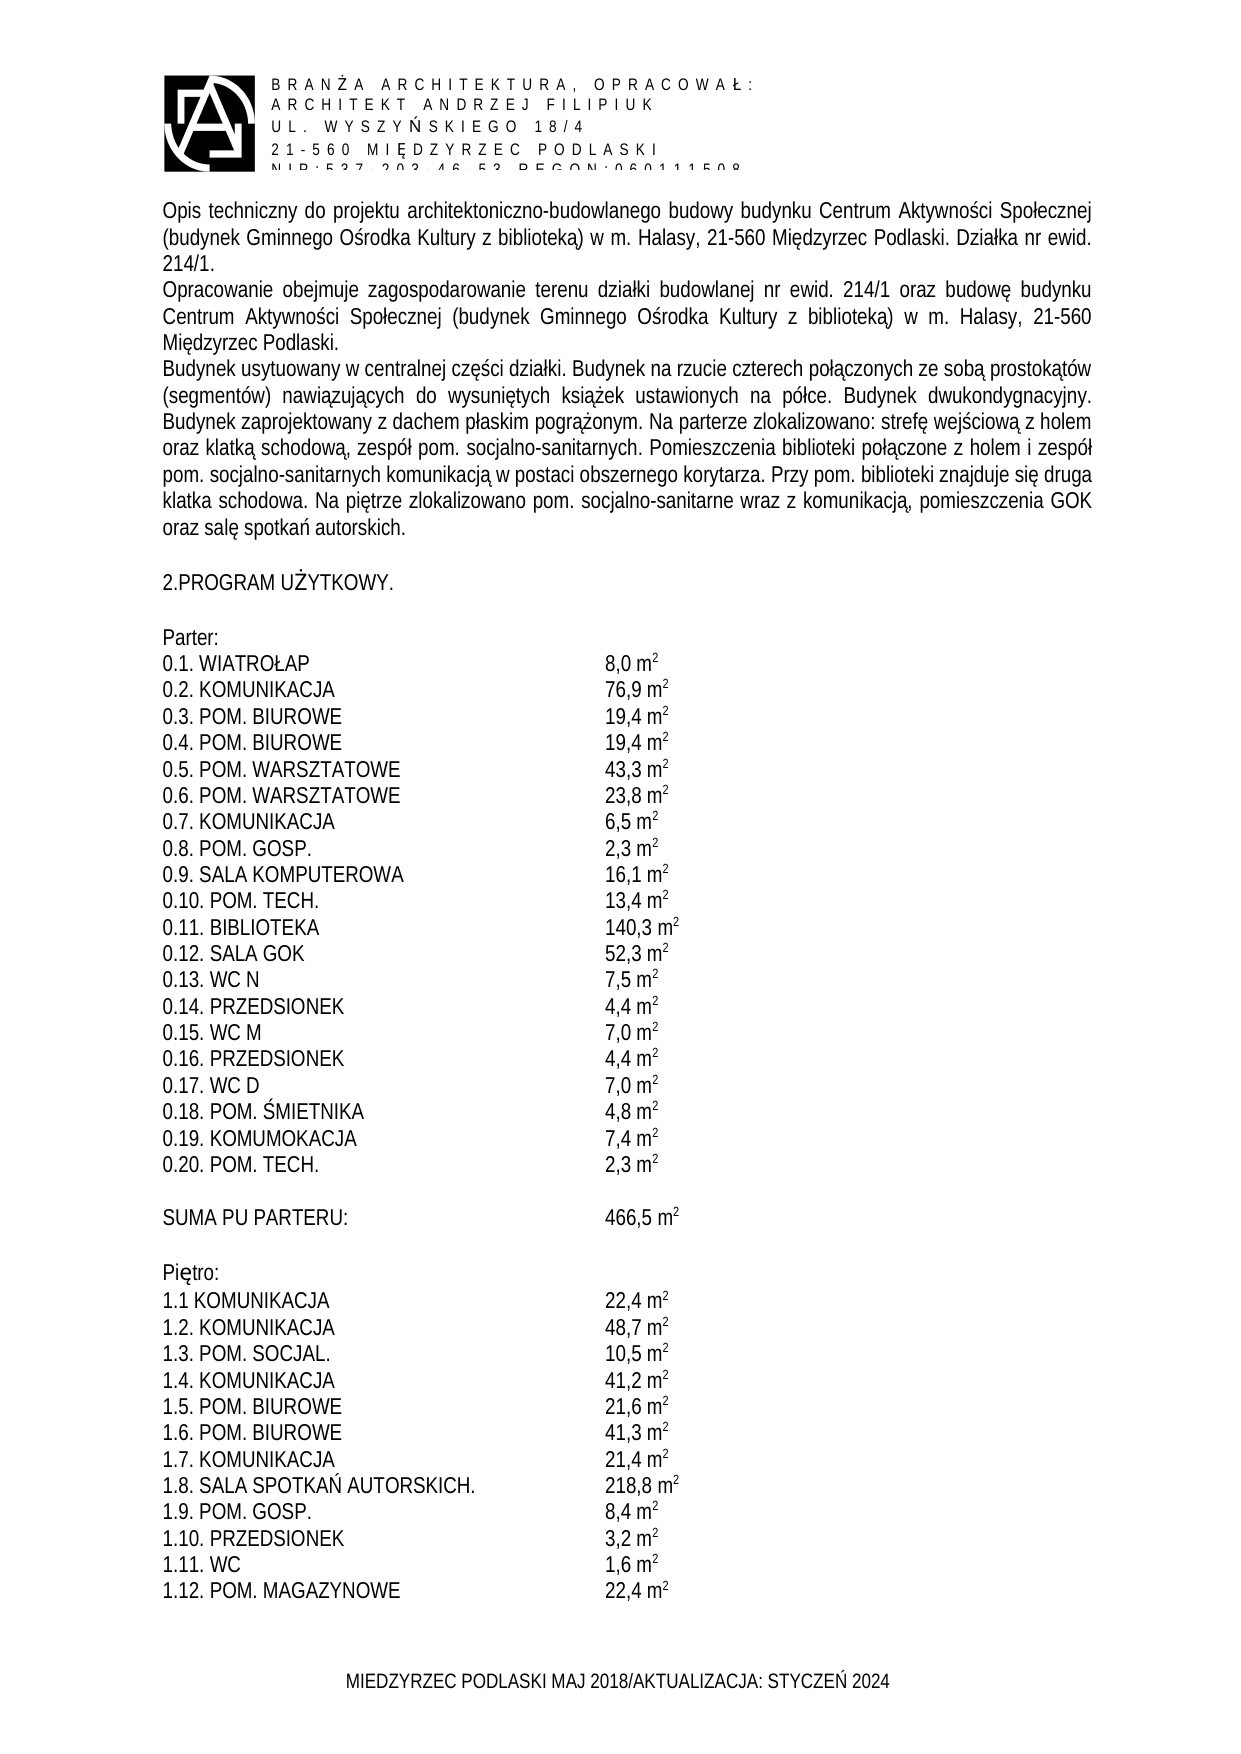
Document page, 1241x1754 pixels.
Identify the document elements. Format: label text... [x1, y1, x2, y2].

text 0.18. POM. ŚMIETNIKA 4,8 m2 [162, 1098, 1092, 1124]
text 0.9. SALA KOMPUTEROWA 16,1 m2 [162, 861, 1092, 887]
text 0.4. POM. BIUROWE 19,4 m2 [162, 729, 1092, 756]
text 2.PROGRAM UŻYTKOWY. [162, 566, 1092, 597]
text Opracowanie obejmuje zagospodarowanie terenu działki budowlanej nr ewid. 214/1 oraz budowę budynku Centrum Aktywności Społecznej (budynek Gminnego Ośrodka Kultury z biblioteką) w m. Halasy, 21-560 Międzyrzec Podlaski. [162, 276, 1092, 355]
text Opis techniczny do projektu architektoniczno-budowlanego budowy budynku Centrum Aktywności Społecznej (budynek Gminnego Ośrodka Kultury z biblioteką) w m. Halasy, 21-560 Międzyrzec Podlaski. Działka nr ewid. 214/1. [162, 197, 1092, 276]
text 1.9. POM. GOSP. 8,4 m2 [162, 1498, 1092, 1525]
text 0.5. POM. WARSZTATOWE 43,3 m2 [162, 756, 1092, 782]
text 0.3. POM. BIUROWE 19,4 m2 [162, 703, 1092, 729]
text 0.2. KOMUNIKACJA 76,9 m2 [162, 676, 1092, 703]
text 0.12. SALA GOK 52,3 m2 [162, 940, 1092, 966]
text Piętro: [162, 1256, 1092, 1287]
text 0.11. BIBLIOTEKA 140,3 m2 [162, 914, 1092, 940]
text Parter: [162, 624, 1092, 650]
text 1.6. POM. BIUROWE 41,3 m2 [162, 1419, 1092, 1446]
text 1.3. POM. SOCJAL. 10,5 m2 [162, 1340, 1092, 1367]
text 0.6. POM. WARSZTATOWE 23,8 m2 [162, 782, 1092, 808]
text 0.19. KOMUMOKACJA 7,4 m2 [162, 1124, 1092, 1151]
text Budynek usytuowany w centralnej części działki. Budynek na rzucie czterech połączonych ze sobą prostokątów (segmentów) nawiązujących do wysuniętych książek ustawionych na półce. Budynek dwukondygnacyjny. Budynek zaprojektowany z dachem płaskim pogrążonym. Na parterze zlokalizowano: strefę wejściową z holem oraz klatką schodową, zespół pom. socjalno-sanitarnych. Pomieszczenia biblioteki połączone z holem i zespół pom. socjalno-sanitarnych komunikacją w postaci obszernego korytarza. Przy pom. biblioteki znajduje się druga klatka schodowa. Na piętrze zlokalizowano pom. socjalno-sanitarne wraz z komunikacją, pomieszczenia GOK oraz salę spotkań autorskich. [162, 355, 1092, 540]
text 0.1. WIATROŁAP 8,0 m2 [162, 650, 1092, 676]
text 0.7. KOMUNIKACJA 6,5 m2 [162, 808, 1092, 834]
text 0.15. WC M 7,0 m2 [162, 1019, 1092, 1045]
text 1.7. KOMUNIKACJA 21,4 m2 [162, 1446, 1092, 1472]
text 1.8. SALA SPOTKAŃ AUTORSKICH. 218,8 m2 [162, 1472, 1092, 1498]
text 0.16. PRZEDSIONEK 4,4 m2 [162, 1045, 1092, 1072]
text 0.8. POM. GOSP. 2,3 m2 [162, 834, 1092, 861]
text 1.10. PRZEDSIONEK 3,2 m2 [162, 1525, 1092, 1551]
text 1.2. KOMUNIKACJA 48,7 m2 [162, 1314, 1092, 1340]
text 0.14. PRZEDSIONEK 4,4 m2 [162, 993, 1092, 1019]
text 1.12. POM. MAGAZYNOWE 22,4 m2 [162, 1577, 1092, 1604]
text 0.13. WC N 7,5 m2 [162, 966, 1092, 993]
text SUMA PU PARTERU: 466,5 m2 [162, 1203, 1092, 1230]
text 1.4. KOMUNIKACJA 41,2 m2 [162, 1367, 1092, 1393]
text 1.11. WC 1,6 m2 [162, 1551, 1092, 1577]
text 0.20. POM. TECH. 2,3 m2 [162, 1151, 1092, 1177]
text 1.1 KOMUNIKACJA 22,4 m2 [162, 1287, 1092, 1314]
text 0.17. WC D 7,0 m2 [162, 1072, 1092, 1098]
text 1.5. POM. BIUROWE 21,6 m2 [162, 1393, 1092, 1419]
text 0.10. POM. TECH. 13,4 m2 [162, 887, 1092, 914]
